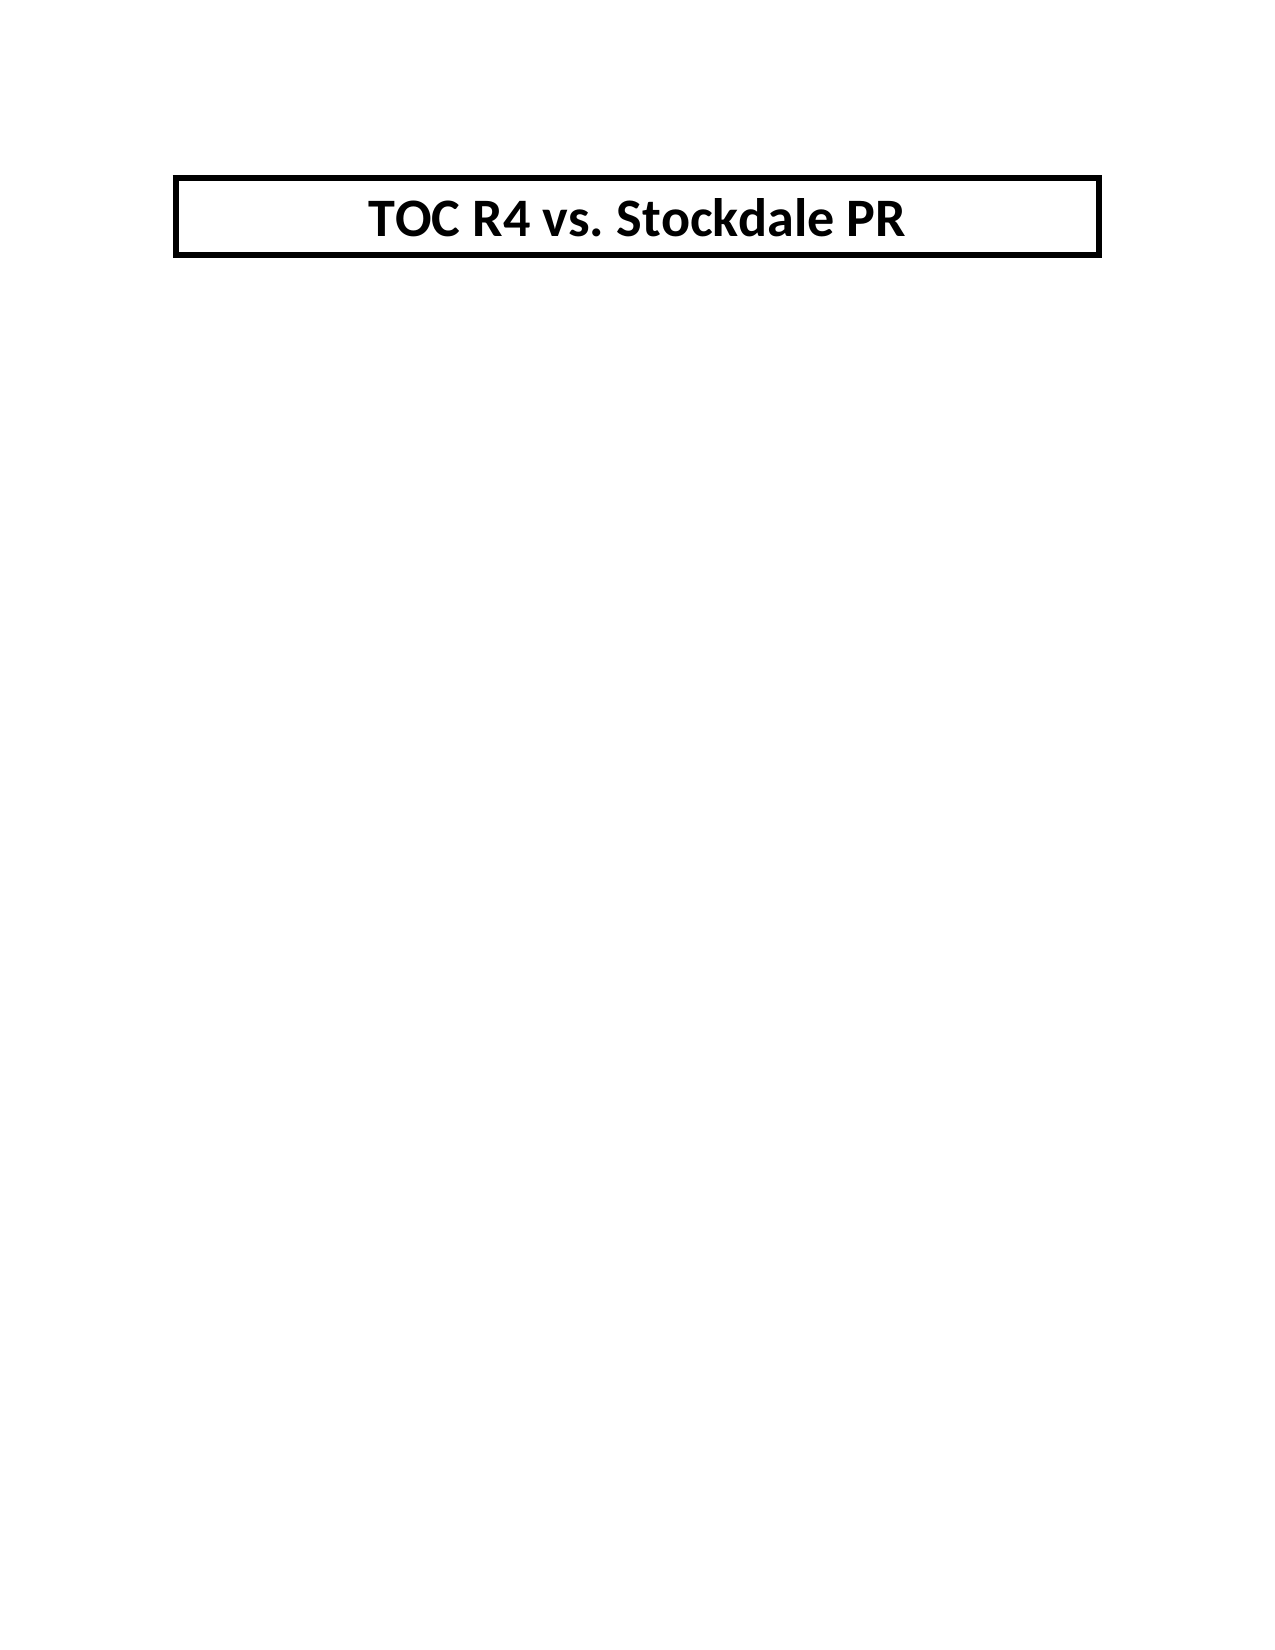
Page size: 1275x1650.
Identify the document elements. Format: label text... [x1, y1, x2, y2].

subtitle TOC R4 vs. Stockdale PR [179, 181, 1096, 252]
